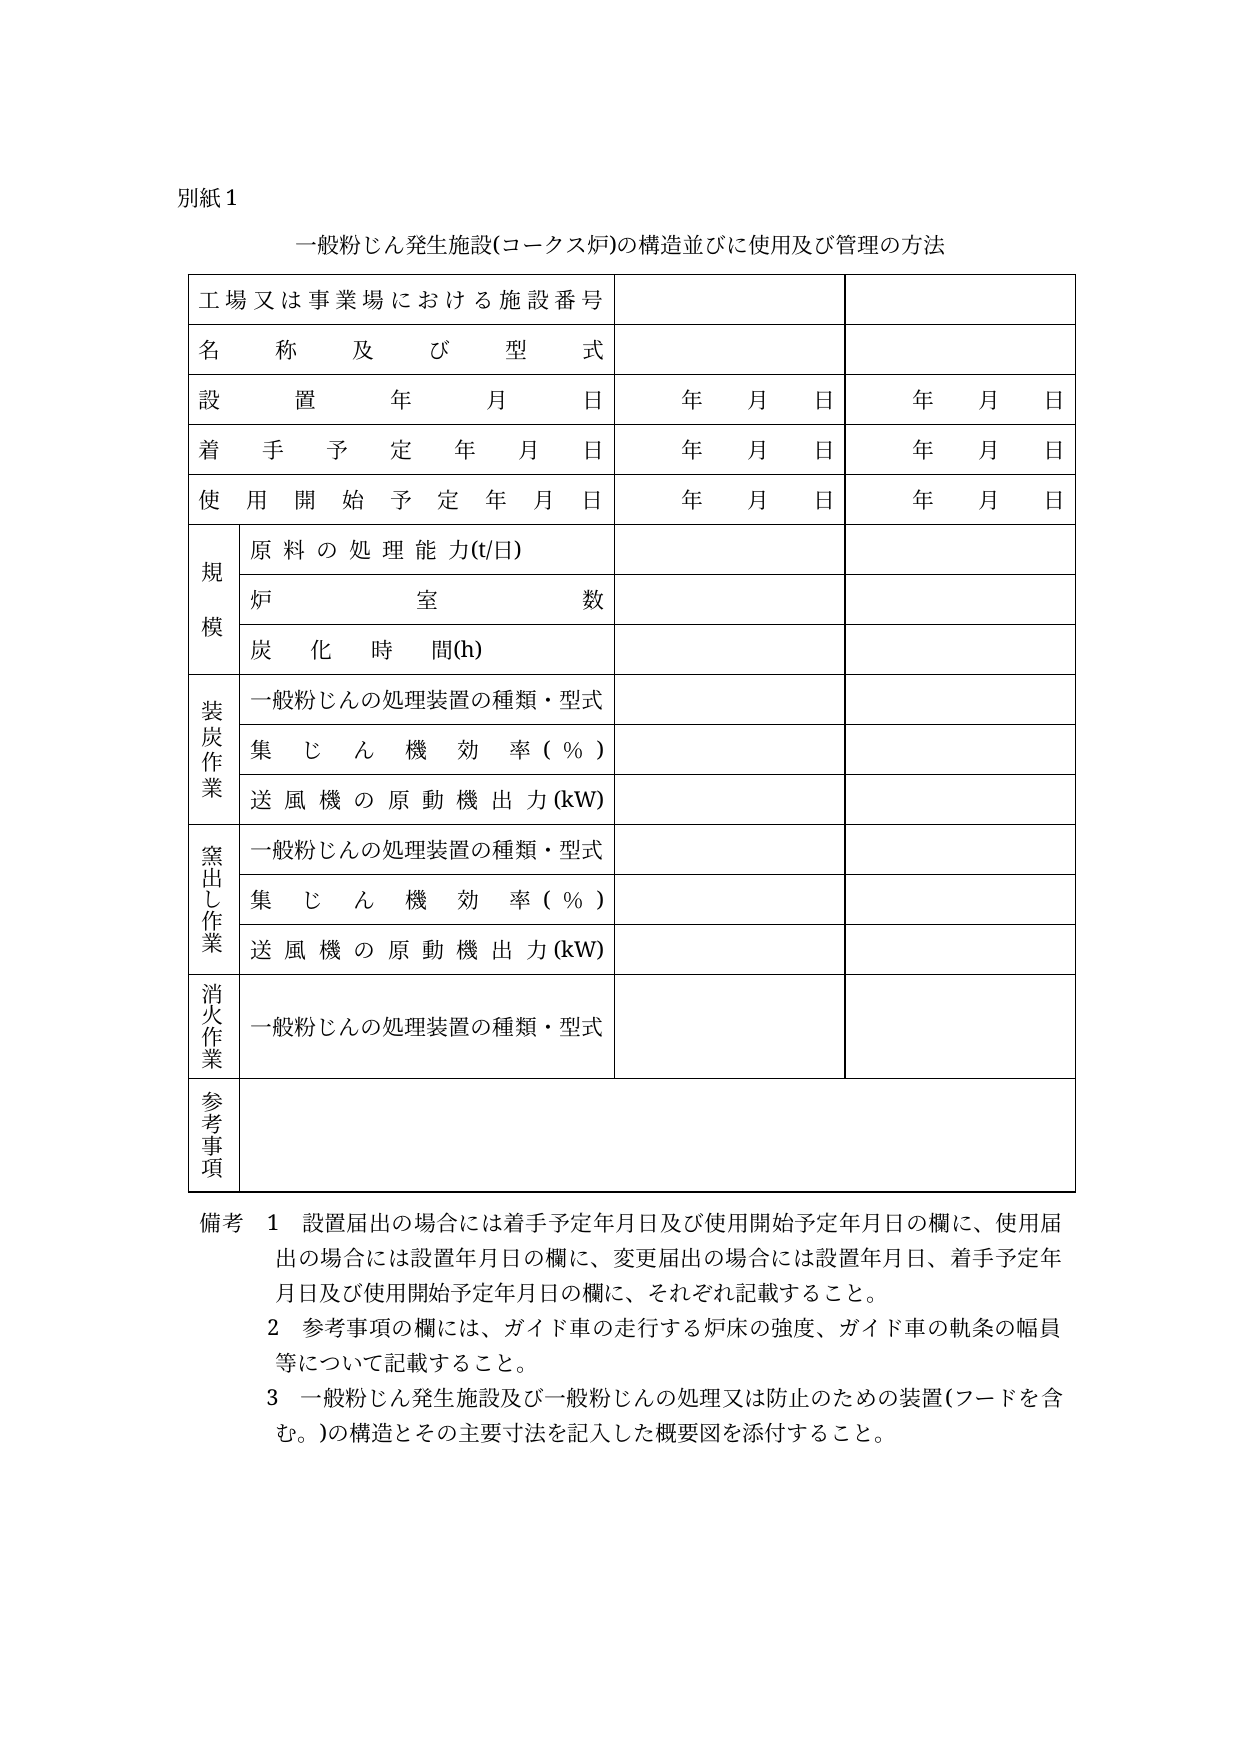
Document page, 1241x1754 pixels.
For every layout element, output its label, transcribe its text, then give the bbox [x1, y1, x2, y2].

text 別紙1 [177, 179, 1063, 214]
table_cell [846, 525, 1075, 574]
table_cell 装炭作業 [189, 675, 239, 824]
table_cell 炉室数 [240, 575, 614, 624]
table_cell [846, 575, 1075, 624]
table_cell 送風機の原動機出力(kW) [240, 925, 614, 974]
table_cell 消火作業 [189, 975, 239, 1078]
table_cell [615, 575, 844, 624]
table_cell 一般粉じんの処理装置の種類・型式 [240, 975, 614, 1078]
table_cell [846, 675, 1075, 724]
table_cell 使用開始予定年月日 [189, 475, 614, 524]
table_cell [615, 925, 844, 974]
table_cell [615, 725, 844, 774]
table_cell [615, 675, 844, 724]
table_cell 名称及び型式 [189, 325, 614, 374]
table_cell 炭化時間(h) [240, 625, 614, 674]
table_cell [615, 975, 844, 1078]
table_cell 年 月 日 [846, 425, 1075, 474]
table_cell 窯出し作業 [189, 825, 239, 974]
table_cell 原料の処理能力(t/日) [240, 525, 614, 574]
table_cell 規模 [189, 525, 239, 674]
table_header [846, 275, 1075, 324]
table_cell 一般粉じんの処理装置の種類・型式 [240, 825, 614, 874]
table_header 工場又は事業場における施設番号 [189, 275, 614, 324]
table_header [615, 275, 844, 324]
table_cell 集じん機効率(％) [240, 875, 614, 924]
table_cell 送風機の原動機出力(kW) [240, 775, 614, 824]
table_cell 設置年月日 [189, 375, 614, 424]
table_cell 年 月 日 [615, 375, 844, 424]
table_cell [846, 825, 1075, 874]
table_cell [846, 975, 1075, 1078]
text 備考 1 設置届出の場合には着手予定年月日及び使用開始予定年月日の欄に、使用届出の場合には設置年月日の欄に、変更届出の場合には設置年月日、着手予定年月日及び使用開始予定年月日の欄に、それぞれ記載すること。 [177, 1205, 1063, 1309]
table_cell [615, 525, 844, 574]
table_cell [846, 325, 1075, 374]
table_cell [240, 1079, 1075, 1191]
table_cell 集じん機効率(％) [240, 725, 614, 774]
table_cell 一般粉じんの処理装置の種類・型式 [240, 675, 614, 724]
table_cell 参考事項 [189, 1079, 239, 1191]
table_cell 年 月 日 [846, 475, 1075, 524]
text 一般粉じん発生施設(コークス炉)の構造並びに使用及び管理の方法 [177, 226, 1063, 261]
table_cell 年 月 日 [615, 475, 844, 524]
table_cell [615, 625, 844, 674]
table_cell [846, 725, 1075, 774]
table_cell [615, 825, 844, 874]
table_cell [846, 775, 1075, 824]
table_cell 年 月 日 [846, 375, 1075, 424]
text 2 参考事項の欄には、ガイド車の走行する炉床の強度、ガイド車の軌条の幅員等について記載すること。 [177, 1309, 1063, 1379]
table_cell 着手予定年月日 [189, 425, 614, 474]
table_cell [846, 875, 1075, 924]
text 3 一般粉じん発生施設及び一般粉じんの処理又は防止のための装置(フードを含む。)の構造とその主要寸法を記入した概要図を添付すること。 [177, 1379, 1063, 1449]
table_cell 年 月 日 [615, 425, 844, 474]
table_cell [846, 925, 1075, 974]
table_cell [615, 775, 844, 824]
table_cell [615, 875, 844, 924]
table_cell [846, 625, 1075, 674]
table_cell [615, 325, 844, 374]
